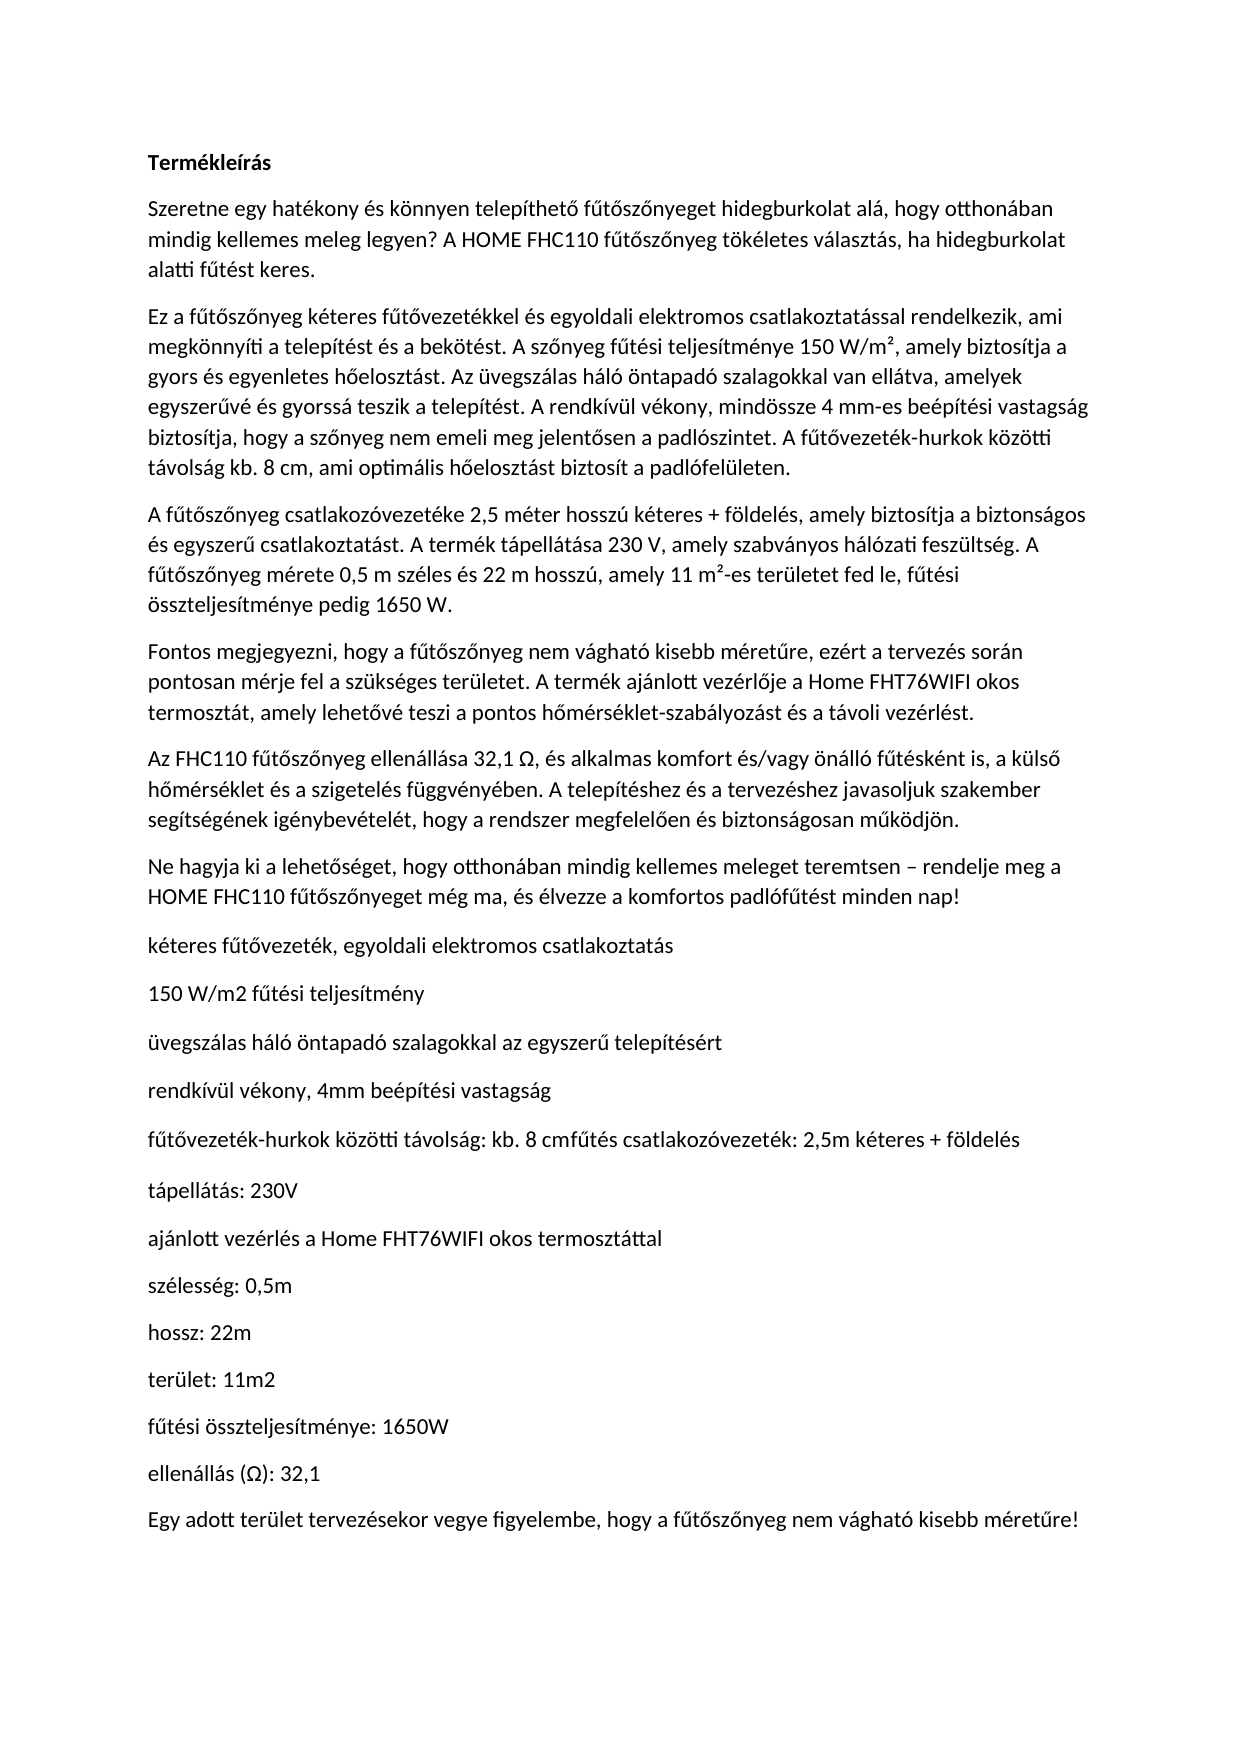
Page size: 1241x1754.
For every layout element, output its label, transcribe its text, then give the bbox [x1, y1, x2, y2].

text Az FHC110 fűtőszőnyeg ellenállása 32,1 Ω, és alkalmas komfort és/vagy önálló fűtésként is, a külső hőmérséklet és a szigetelés függvényében. A telepítéshez és a tervezéshez javasoljuk szakember segítségének igénybevételét, hogy a rendszer megfelelően és biztonságosan működjön. [148, 744, 1093, 833]
text ajánlott vezérlés a Home FHT76WIFI okos termosztáttal [148, 1224, 1093, 1252]
text fűtővezeték-hurkok közötti távolság: kb. 8 cm fűtés csatlakozóvezeték: 2,5m kéteres + földelés [148, 1123, 1093, 1155]
text fűtési összteljesítménye: 1650W [148, 1412, 1093, 1440]
text rendkívül vékony, 4mm beépítési vastagság [148, 1077, 1093, 1104]
text 150 W/m2 fűtési teljesítmény [148, 979, 1093, 1007]
text tápellátás: 230V [148, 1174, 1093, 1205]
text hossz: 22m [148, 1318, 1093, 1346]
text Egy adott terület tervezésekor vegye figyelembe, hogy a fűtőszőnyeg nem vágható kisebb méretűre! [148, 1506, 1093, 1533]
text terület: 11m2 [148, 1365, 1093, 1393]
text üvegszálas háló öntapadó szalagokkal az egyszerű telepítésért [148, 1026, 1093, 1057]
text Termékleírás [148, 148, 1093, 176]
text Ne hagyja ki a lehetőséget, hogy otthonában mindig kellemes meleget teremtsen – rendelje meg a HOME FHC110 fűtőszőnyeget még ma, és élvezze a komfortos padlófűtést minden nap! [148, 852, 1093, 910]
text Fontos megjegyezni, hogy a fűtőszőnyeg nem vágható kisebb méretűre, ezért a tervezés során pontosan mérje fel a szükséges területet. A termék ajánlott vezérlője a Home FHT76WIFI okos termosztát, amely lehetővé teszi a pontos hőmérséklet-szabályozást és a távoli vezérlést. [148, 637, 1093, 726]
text szélesség: 0,5m [148, 1271, 1093, 1299]
text A fűtőszőnyeg csatlakozóvezetéke 2,5 méter hosszú kéteres + földelés, amely biztosítja a biztonságos és egyszerű csatlakoztatást. A termék tápellátása 230 V, amely szabványos hálózati feszültség. A fűtőszőnyeg mérete 0,5 m széles és 22 m hosszú, amely 11 m²-es területet fed le, fűtési összteljesítménye pedig 1650 W. [148, 500, 1093, 618]
text kéteres fűtővezeték, egyoldali elektromos csatlakoztatás [148, 929, 1093, 960]
text Szeretne egy hatékony és könnyen telepíthető fűtőszőnyeget hidegburkolat alá, hogy otthonában mindig kellemes meleg legyen? A HOME FHC110 fűtőszőnyeg tökéletes választás, ha hidegburkolat alatti fűtést keres. [148, 194, 1093, 283]
text Ez a fűtőszőnyeg kéteres fűtővezetékkel és egyoldali elektromos csatlakoztatással rendelkezik, ami megkönnyíti a telepítést és a bekötést. A szőnyeg fűtési teljesítménye 150 W/m², amely biztosítja a gyors és egyenletes hőelosztást. Az üvegszálas háló öntapadó szalagokkal van ellátva, amelyek egyszerűvé és gyorssá teszik a telepítést. A rendkívül vékony, mindössze 4 mm-es beépítési vastagság biztosítja, hogy a szőnyeg nem emeli meg jelentősen a padlószintet. A fűtővezeték-hurkok közötti távolság kb. 8 cm, ami optimális hőelosztást biztosít a padlófelületen. [148, 302, 1093, 481]
text ellenállás (Ω): 32,1 [148, 1459, 1093, 1487]
